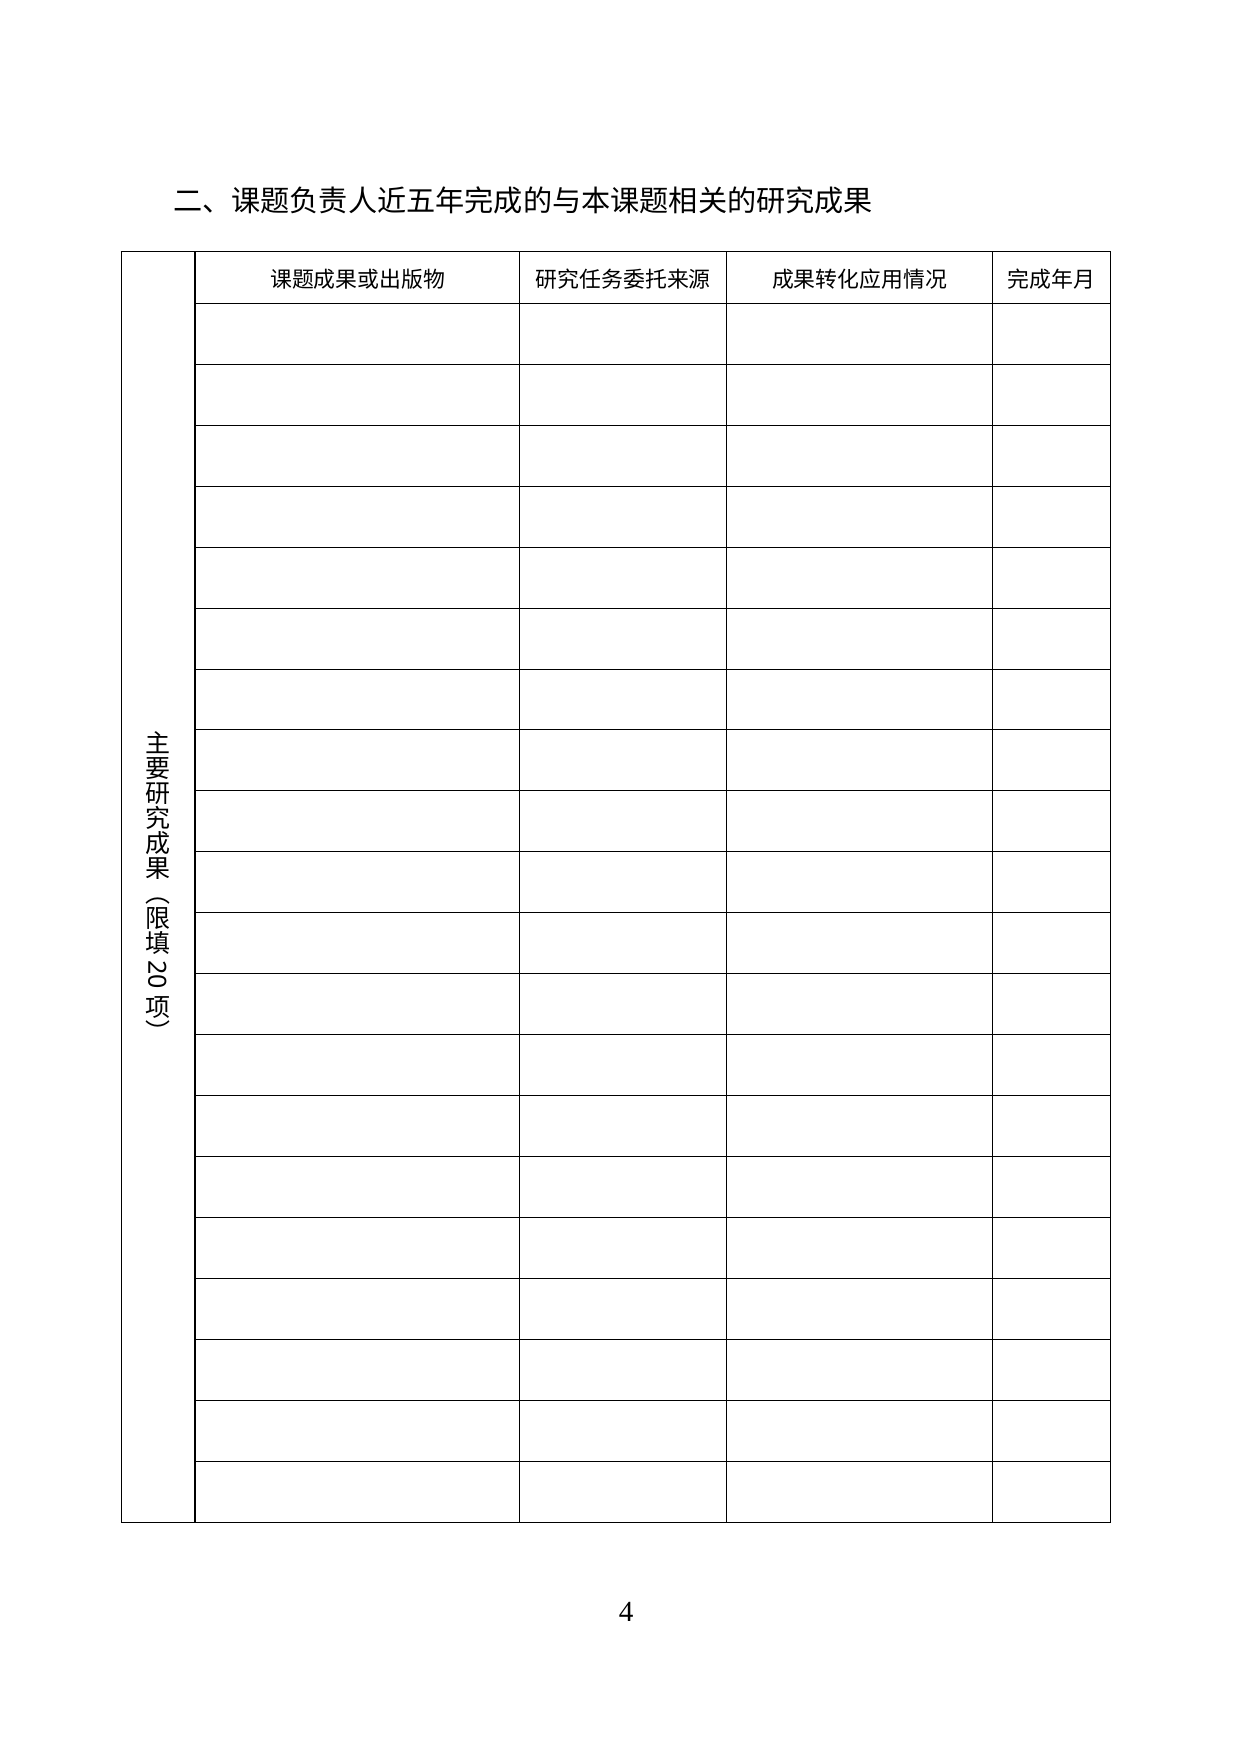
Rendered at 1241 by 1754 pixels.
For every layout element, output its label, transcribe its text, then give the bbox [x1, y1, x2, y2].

table_cell [993, 670, 1110, 729]
table_cell [196, 1096, 519, 1156]
table_cell [993, 1401, 1110, 1461]
table_cell [993, 913, 1110, 973]
table_cell [993, 548, 1110, 607]
table_cell [727, 365, 992, 425]
table_cell [520, 1401, 726, 1461]
table_cell [727, 426, 992, 486]
table_cell [993, 852, 1110, 912]
table_cell [196, 1218, 519, 1278]
table_cell [196, 426, 519, 486]
table_cell [727, 487, 992, 547]
table_cell [993, 1218, 1110, 1278]
table_cell [993, 791, 1110, 851]
table_cell [993, 730, 1110, 790]
table_cell [520, 1279, 726, 1339]
table_cell [727, 1157, 992, 1217]
table_header 完成年月 [993, 252, 1110, 303]
table_cell [196, 670, 519, 729]
table_cell [993, 1462, 1110, 1522]
table_cell [727, 304, 992, 364]
table_cell [196, 1035, 519, 1095]
table_cell [196, 365, 519, 425]
table_cell [196, 548, 519, 607]
table_cell [196, 1340, 519, 1400]
table_cell [993, 1157, 1110, 1217]
table_cell [993, 974, 1110, 1034]
table_cell [727, 1401, 992, 1461]
table_cell [520, 487, 726, 547]
table_cell [993, 609, 1110, 668]
table_cell [993, 426, 1110, 486]
table_cell [520, 365, 726, 425]
table_cell [196, 609, 519, 668]
table_cell [520, 1035, 726, 1095]
table_cell [196, 1279, 519, 1339]
table_cell [196, 730, 519, 790]
table_cell [727, 1279, 992, 1339]
table_cell [196, 1157, 519, 1217]
table_cell [520, 304, 726, 364]
table_cell [993, 1035, 1110, 1095]
table_cell [196, 974, 519, 1034]
table_cell [196, 1401, 519, 1461]
table_cell [727, 609, 992, 668]
table_cell [520, 548, 726, 607]
table_cell [993, 1340, 1110, 1400]
table_cell [520, 852, 726, 912]
table_cell [727, 974, 992, 1034]
table_cell [993, 304, 1110, 364]
table_header 主要研究成果（限填20项） [122, 252, 194, 1522]
table_cell [727, 913, 992, 973]
table_cell [196, 852, 519, 912]
table_cell [993, 1096, 1110, 1156]
table_cell [727, 1096, 992, 1156]
table_cell [520, 1096, 726, 1156]
table_header 课题成果或出版物 [196, 252, 519, 303]
table_cell [727, 548, 992, 607]
table_cell [196, 1462, 519, 1522]
table_cell [727, 791, 992, 851]
table_cell [520, 1157, 726, 1217]
table_header 成果转化应用情况 [727, 252, 992, 303]
table_cell [196, 304, 519, 364]
table_cell [993, 365, 1110, 425]
table_cell [520, 1218, 726, 1278]
table_cell [727, 1462, 992, 1522]
table_header 研究任务委托来源 [520, 252, 726, 303]
table_cell [196, 791, 519, 851]
table_cell [993, 487, 1110, 547]
table_cell [196, 487, 519, 547]
table_cell [520, 974, 726, 1034]
table_cell [727, 1340, 992, 1400]
text 二、课题负责人近五年完成的与本课题相关的研究成果 [158, 177, 1214, 219]
table_cell [520, 670, 726, 729]
table_cell [727, 852, 992, 912]
table_cell [520, 609, 726, 668]
table_cell [727, 1035, 992, 1095]
table_cell [520, 1462, 726, 1522]
table_cell [727, 670, 992, 729]
table_cell [727, 730, 992, 790]
table_cell [520, 730, 726, 790]
table_cell [520, 913, 726, 973]
table_cell [520, 791, 726, 851]
table_cell [520, 1340, 726, 1400]
table_cell [520, 426, 726, 486]
table_cell [727, 1218, 992, 1278]
table_cell [993, 1279, 1110, 1339]
table_cell [196, 913, 519, 973]
